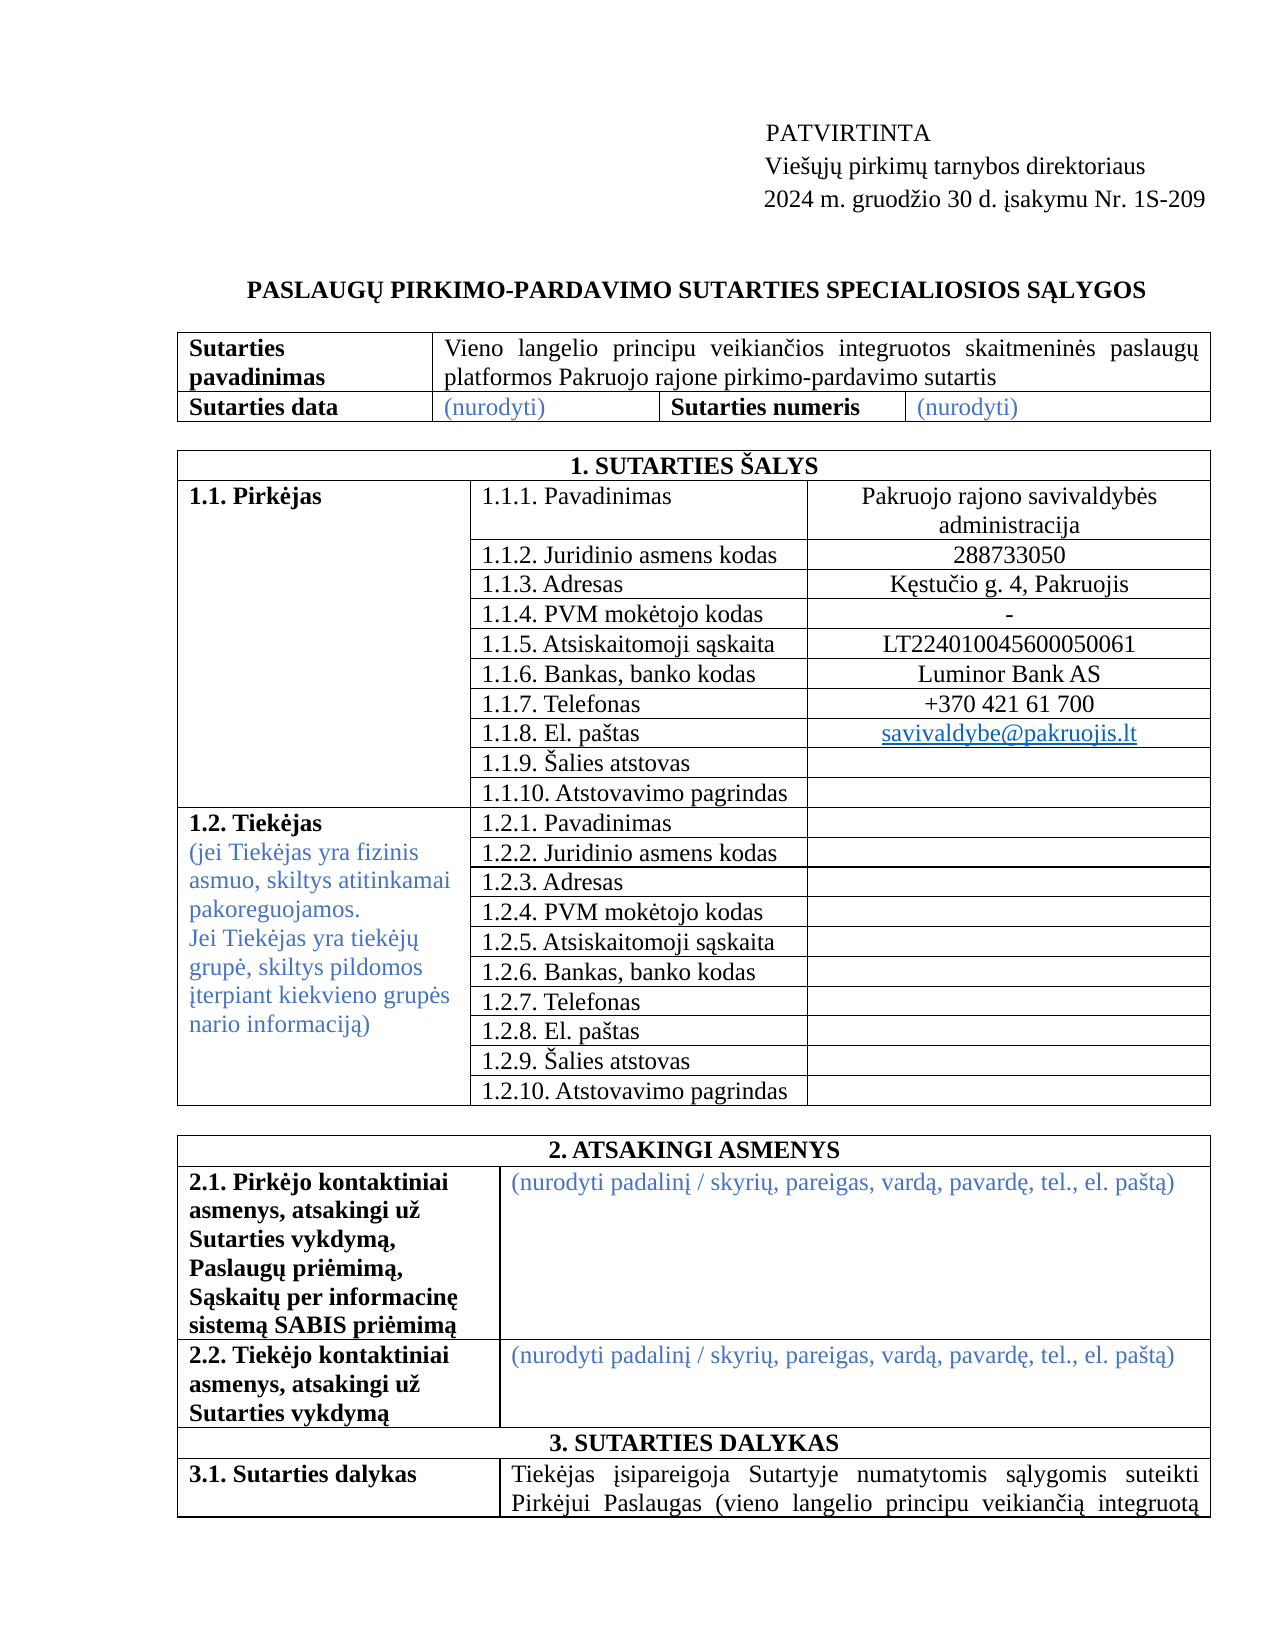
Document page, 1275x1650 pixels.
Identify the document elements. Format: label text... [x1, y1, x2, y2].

table_header 2. ATSAKINGI ASMENYS [178, 1136, 1210, 1166]
table_cell 1.2.2. Juridinio asmens kodas [471, 838, 807, 866]
table_cell 1.1.7. Telefonas [471, 689, 807, 717]
table_cell [808, 808, 1210, 837]
table_cell 1.1.8. El. paštas [471, 719, 807, 747]
table_cell [808, 927, 1210, 956]
text PATVIRTINTA [620, 118, 1216, 147]
table_cell 1.2.3. Adresas [471, 868, 807, 896]
table_cell (nurodyti) [433, 392, 659, 421]
table_cell 1.1.10. Atstovavimo pagrindas [471, 778, 807, 807]
table_cell 1.1.3. Adresas [471, 570, 807, 598]
text paslaugų pirkimo-pardavimo sutarties Specialiosios sąlygos [177, 275, 1216, 303]
table_cell 1.2.10. Atstovavimo pagrindas [471, 1076, 807, 1105]
table_cell [808, 1046, 1210, 1075]
table_cell (nurodyti) [906, 392, 1210, 421]
table_cell 1.2.8. El. paštas [471, 1016, 807, 1045]
table_cell Luminor Bank AS [808, 659, 1210, 688]
table_cell Sutarties data [178, 392, 432, 421]
table_cell [808, 1016, 1210, 1045]
table_header 1. SUTARTIES ŠALYS [178, 451, 1210, 480]
table_cell 1.2.7. Telefonas [471, 987, 807, 1015]
table_cell 2.2. Tiekėjo kontaktiniai asmenys, atsakingi už Sutarties vykdymą [178, 1340, 499, 1427]
table_cell [808, 987, 1210, 1015]
table_cell 3. SUTARTIES DALYKAS [178, 1428, 1210, 1458]
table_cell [178, 1459, 499, 1516]
text Viešųjų pirkimų tarnybos direktoriaus [694, 151, 1216, 180]
table_cell +370 421 61 700 [808, 689, 1210, 717]
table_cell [501, 1459, 1210, 1516]
table_header Sutarties pavadinimas [178, 333, 432, 391]
table_cell 1.2.1. Pavadinimas [471, 808, 807, 837]
table_cell LT224010045600050061 [808, 629, 1210, 658]
table_cell 1.1.4. PVM mokėtojo kodas [471, 599, 807, 628]
table_cell [808, 778, 1210, 807]
table_cell 1.2.6. Bankas, banko kodas [471, 957, 807, 986]
table_cell (nurodyti padalinį / skyrių, pareigas, vardą, pavardę, tel., el. paštą) [501, 1167, 1210, 1339]
table_cell 1.2.5. Atsiskaitomoji sąskaita [471, 927, 807, 956]
table_cell 1.1. Pirkėjas [178, 481, 470, 807]
table_header Vieno langelio principu veikiančios integruotos skaitmeninės paslaugų platformos Pakruojo rajone pirkimo-pardavimo sutartis [433, 333, 1210, 391]
table_cell 1.2.9. Šalies atstovas [471, 1046, 807, 1075]
table_cell 288733050 [808, 540, 1210, 568]
table_cell 1.1.5. Atsiskaitomoji sąskaita [471, 629, 807, 658]
table_cell (nurodyti padalinį / skyrių, pareigas, vardą, pavardę, tel., el. paštą) [501, 1340, 1210, 1427]
table_cell 1.2. Tiekėjas (jei Tiekėjas yra fizinis asmuo, skiltys atitinkamai pakoreguojamos. Jei Tiekėjas yra tiekėjų grupė, skiltys pildomos įterpiant kiekvieno grupės nario informaciją) [178, 808, 470, 1105]
table_cell Kęstučio g. 4, Pakruojis [808, 570, 1210, 598]
table_cell 1.1.2. Juridinio asmens kodas [471, 540, 807, 568]
table_cell 1.1.6. Bankas, banko kodas [471, 659, 807, 688]
table_cell [808, 1076, 1210, 1105]
table_cell Sutarties numeris [660, 392, 905, 421]
table_cell 1.2.4. PVM mokėtojo kodas [471, 897, 807, 926]
table_cell [808, 957, 1210, 986]
table_cell 1.1.9. Šalies atstovas [471, 748, 807, 777]
table_cell [808, 897, 1210, 926]
table_cell 1.1.1. Pavadinimas [471, 481, 807, 539]
table_cell 2.1. Pirkėjo kontaktiniai asmenys, atsakingi už Sutarties vykdymą, Paslaugų priėmimą, Sąskaitų per informacinę sistemą SABIS priėmimą [178, 1167, 499, 1339]
table_cell Pakruojo rajono savivaldybės administracija [808, 481, 1210, 539]
table_cell [808, 838, 1210, 866]
table_cell savivaldybe@pakruojis.lt [808, 719, 1210, 747]
table_cell - [808, 599, 1210, 628]
table_cell [808, 868, 1210, 896]
table_cell [808, 748, 1210, 777]
text 2024 m. gruodžio 30 d. įsakymu Nr. 1S-209 [738, 184, 1216, 213]
